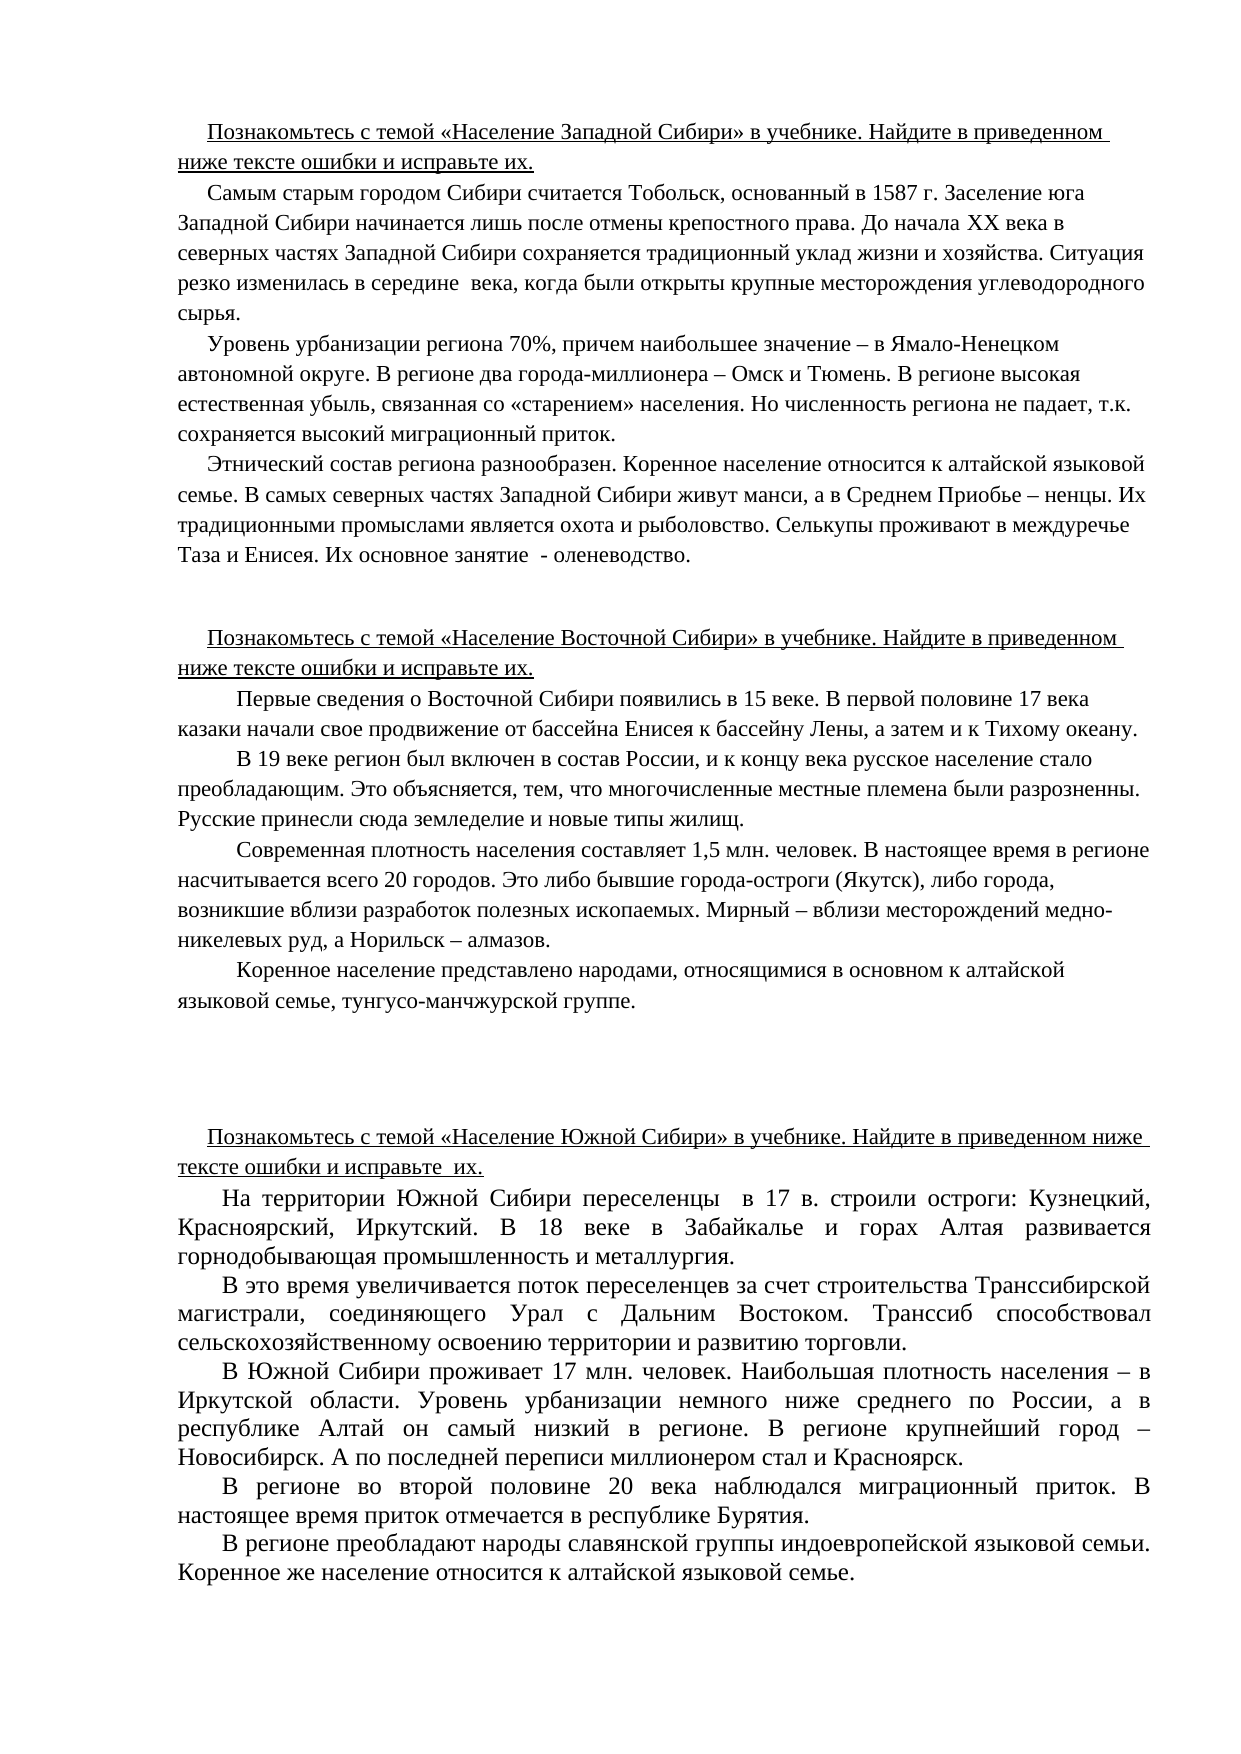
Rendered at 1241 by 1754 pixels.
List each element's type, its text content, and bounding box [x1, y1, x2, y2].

text Современная плотность населения составляет 1,5 млн. человек. В настоящее время в регионе насчитывается всего 20 городов. Это либо бывшие города-остроги (Якутск), либо города, возникшие вблизи разработок полезных ископаемых. Мирный – вблизи месторождений медно-никелевых руд, а Норильск – алмазов. [177, 836, 1152, 953]
text Первые сведения о Восточной Сибири появились в 15 веке. В первой половине 17 века казаки начали свое продвижение от бассейна Енисея к бассейну Лены, а затем и к Тихому океану. [177, 685, 1152, 741]
text Этнический состав региона разнообразен. Коренное население относится к алтайской языковой семье. В самых северных частях Западной Сибири живут манси, а в Среднем Приобье – ненцы. Их традиционными промыслами является охота и рыболовство. Селькупы проживают в междуречье Таза и Енисея. Их основное занятие - оленеводство. [177, 450, 1152, 567]
text В регионе преобладают народы славянской группы индоевропейской языковой семьи. Коренное же население относится к алтайской языковой семье. [177, 1528, 1152, 1586]
text В это время увеличивается поток переселенцев за счет строительства Транссибирской магистрали, соединяющего Урал с Дальним Востоком. Транссиб способствовал сельскохозяйственному освоению территории и развитию торговли. [177, 1270, 1152, 1356]
text Познакомьтесь с темой «Население Западной Сибири» в учебнике. Найдите в приведенном ниже тексте ошибки и исправьте их. [177, 118, 1152, 175]
text Познакомьтесь с темой «Население Восточной Сибири» в учебнике. Найдите в приведенном ниже тексте ошибки и исправьте их. [177, 624, 1152, 681]
text Уровень урбанизации региона 70%, причем наибольшее значение – в Ямало-Ненецком автономной округе. В регионе два города-миллионера – Омск и Тюмень. В регионе высокая естественная убыль, связанная со «старением» населения. Но численность региона не падает, т.к. сохраняется высокий миграционный приток. [177, 329, 1152, 447]
text В Южной Сибири проживает 17 млн. человек. Наибольшая плотность населения – в Иркутской области. Уровень урбанизации немного ниже среднего по России, а в республике Алтай он самый низкий в регионе. В регионе крупнейший город – Новосибирск. А по последней переписи миллионером стал и Красноярск. [177, 1356, 1152, 1471]
text Самым старым городом Сибири считается Тобольск, основанный в 1587 г. Заселение юга Западной Сибири начинается лишь после отмены крепостного права. До начала XX века в северных частях Западной Сибири сохраняется традиционный уклад жизни и хозяйства. Ситуация резко изменилась в середине века, когда были открыты крупные месторождения углеводородного сырья. [177, 178, 1152, 326]
text На территории Южной Сибири переселенцы в 17 в. строили остроги: Кузнецкий, Красноярский, Иркутский. В 18 веке в Забайкалье и горах Алтая развивается горнодобывающая промышленность и металлургия. [177, 1183, 1152, 1270]
text В 19 веке регион был включен в состав России, и к концу века русское население стало преобладающим. Это объясняется, тем, что многочисленные местные племена были разрозненны. Русские принесли сюда земледелие и новые типы жилищ. [177, 745, 1152, 832]
text Познакомьтесь с темой «Население Южной Сибири» в учебнике. Найдите в приведенном ниже тексте ошибки и исправьте их. [177, 1123, 1152, 1179]
text В регионе во второй половине 20 века наблюдался миграционный приток. В настоящее время приток отмечается в республике Бурятия. [177, 1471, 1152, 1528]
text Коренное население представлено народами, относящимися в основном к алтайской языковой семье, тунгусо-манчжурской группе. [177, 957, 1152, 1013]
